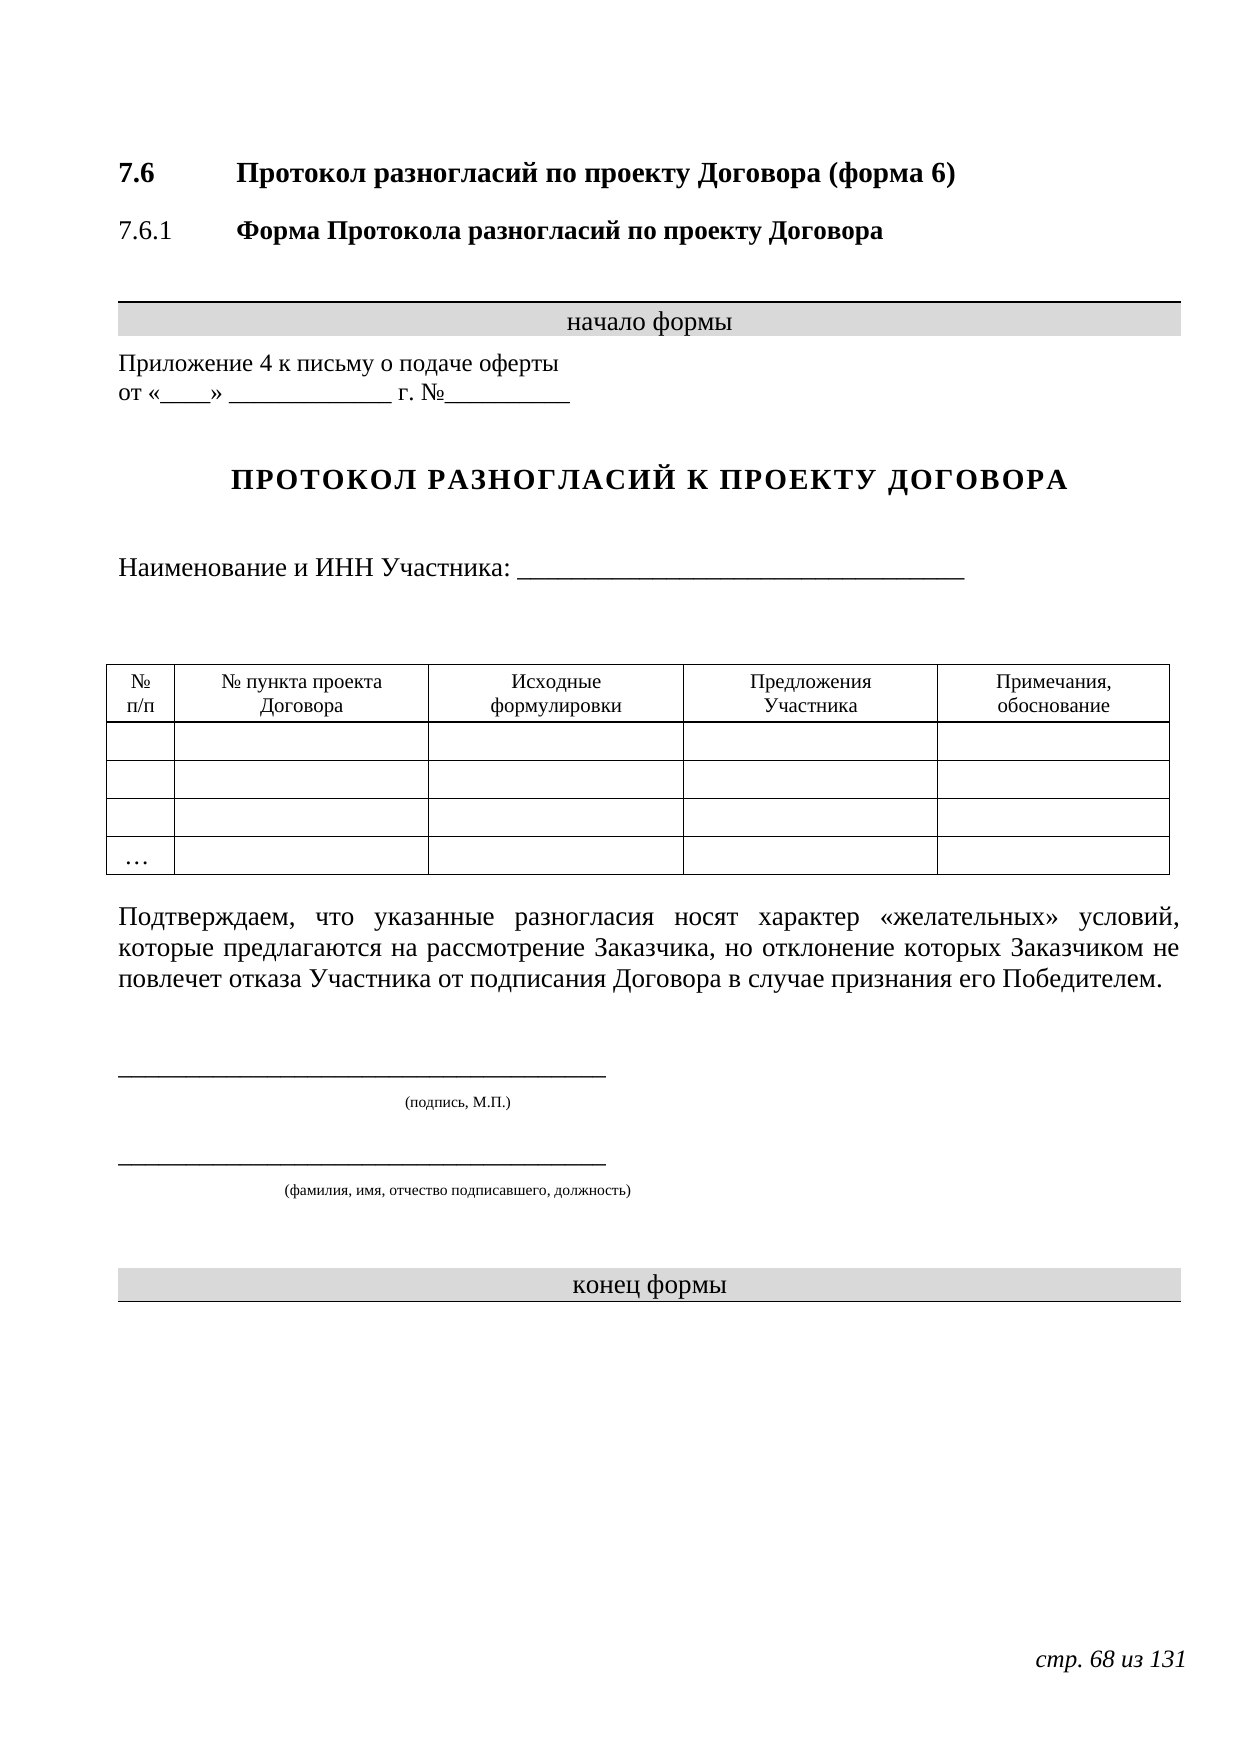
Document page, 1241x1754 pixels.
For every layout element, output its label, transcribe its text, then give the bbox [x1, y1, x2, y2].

text (фамилия, имя, отчество подписавшего, должность) [118, 1180, 797, 1212]
table_cell [429, 761, 683, 798]
text Форма Протокола разногласий по проекту Договора [118, 214, 1181, 245]
table_cell [175, 799, 428, 836]
table_cell [175, 837, 428, 874]
table_cell … [107, 837, 174, 874]
table_cell [938, 761, 1169, 798]
table_cell [107, 799, 174, 836]
table_cell [107, 761, 174, 798]
subtitle Протокол разногласий по проекту Договора (форма 6) [118, 156, 1181, 189]
text Подтверждаем, что указанные разногласия носят характер «желательных» условий, которые предлагаются на рассмотрение Заказчика, но отклонение которых Заказчиком не повлечет отказа Участника от подписания Договора в случае признания его Победителем. [118, 900, 1181, 993]
table_cell [938, 837, 1169, 874]
text Наименование и ИНН Участника: _________________________________ [118, 552, 1181, 583]
table_cell [684, 723, 937, 759]
text начало формы [118, 303, 1181, 336]
table_cell [684, 799, 937, 836]
table_cell [429, 837, 683, 874]
table_header Примечания, обоснование [938, 665, 1169, 721]
table_cell [684, 837, 937, 874]
table_cell [175, 761, 428, 798]
table_header № п/п [107, 665, 174, 721]
text Протокол разногласий к проекту Договора [118, 462, 1181, 495]
table_header № пункта проекта Договора [175, 665, 428, 721]
text ____________________________________ [118, 1049, 1181, 1081]
text ____________________________________ [118, 1137, 1181, 1168]
table_cell [684, 761, 937, 798]
table_cell [938, 799, 1169, 836]
text Приложение 4 к письму о подаче оферты от «____» _____________ г. №__________ [118, 348, 1181, 406]
table_header Исходные формулировки [429, 665, 683, 721]
table_cell [429, 723, 683, 759]
table_header Предложения Участника [684, 665, 937, 721]
text конец формы [118, 1268, 1181, 1301]
table_cell [107, 723, 174, 759]
table_cell [938, 723, 1169, 759]
text (подпись, М.П.) [118, 1093, 797, 1124]
table_cell [429, 799, 683, 836]
table_cell [175, 723, 428, 759]
